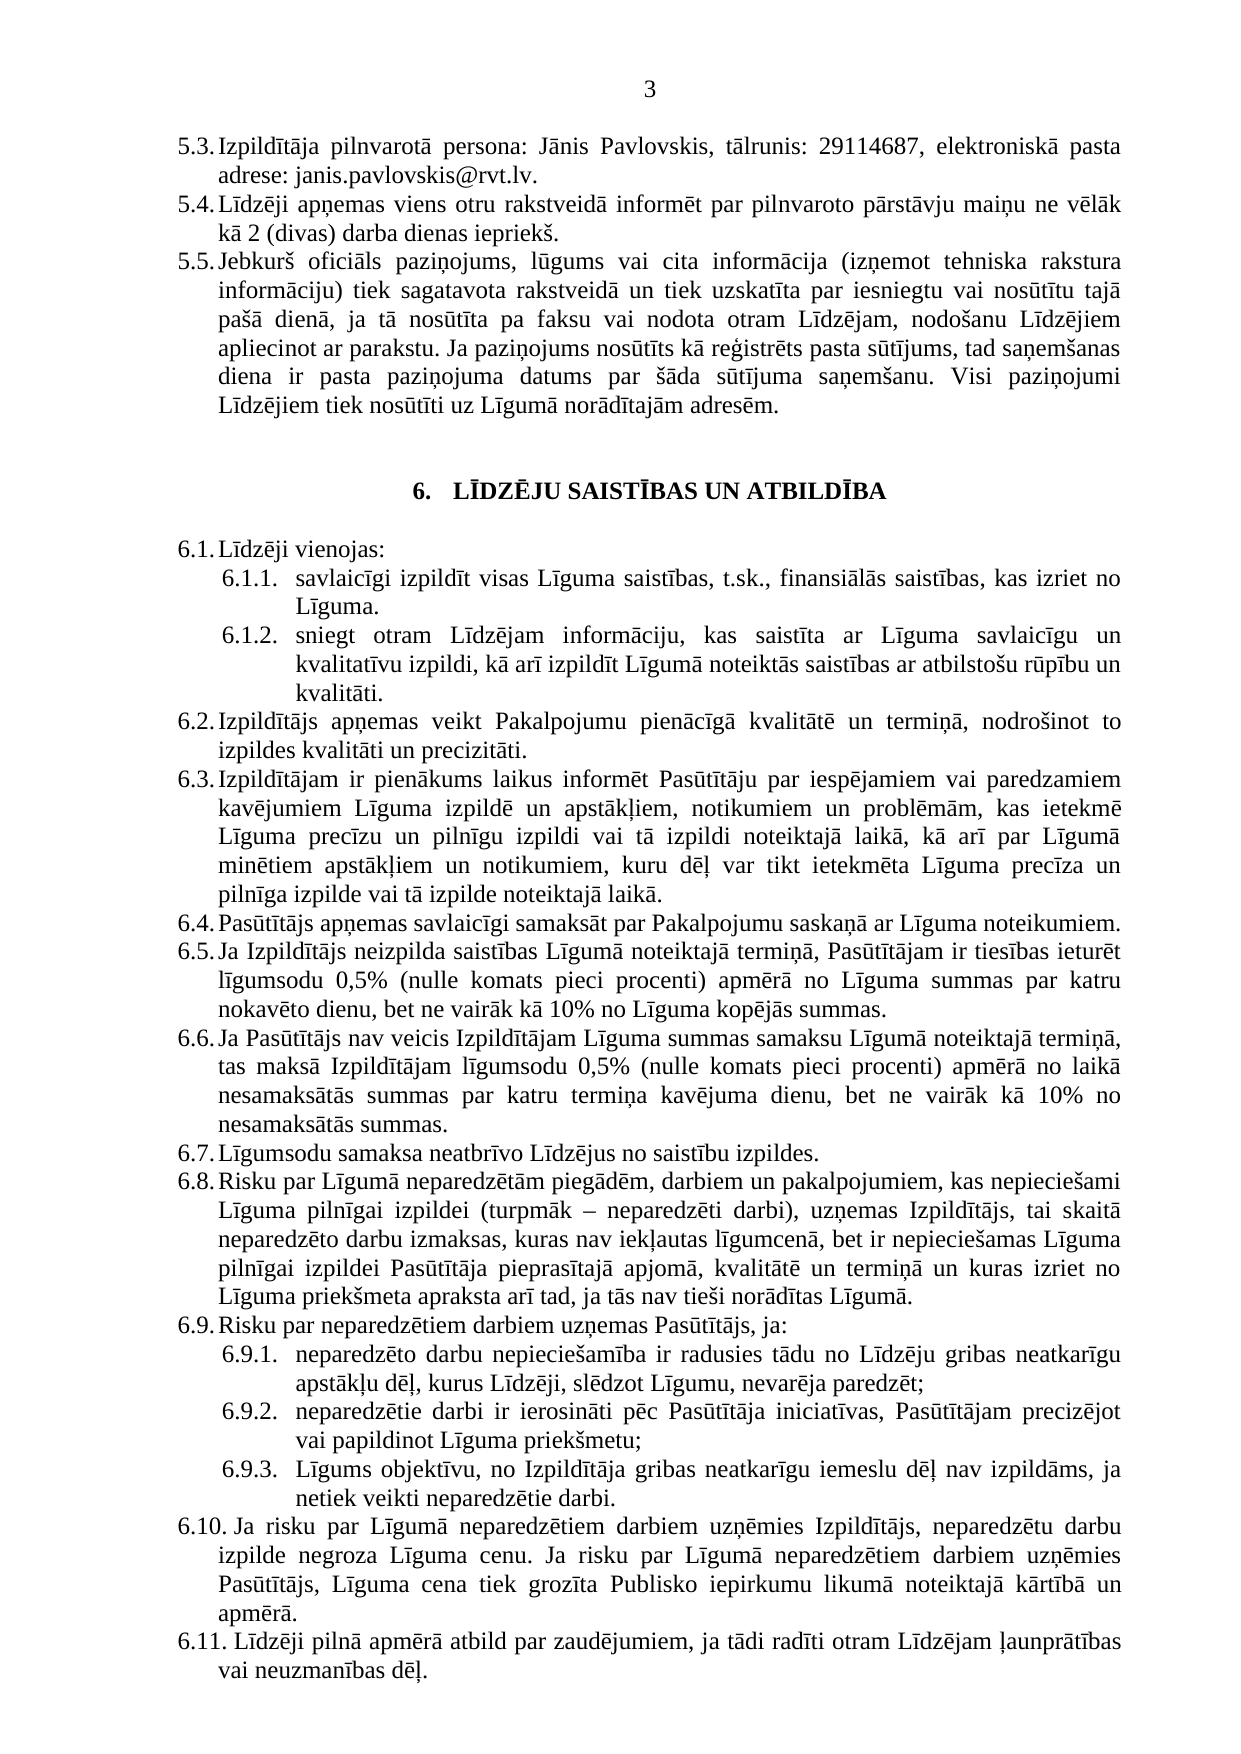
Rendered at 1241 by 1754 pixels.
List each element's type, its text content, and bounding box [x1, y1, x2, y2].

title Izpildītājs apņemas veikt Pakalpojumu pienācīgā kvalitātē un termiņā, nodrošinot to izpildes kvalitāti un precizitāti. [177, 706, 1122, 764]
title Līdzēji pilnā apmērā atbild par zaudējumiem, ja tādi radīti otram Līdzējam ļaunprātības vai neuzmanības dēļ. [177, 1626, 1122, 1684]
list LĪDZĒJU SAISTĪBAS UN ATBILDĪBA [177, 476, 1122, 505]
title Līgumsodu samaksa neatbrīvo Līdzējus no saistību izpildes. [177, 1138, 1122, 1166]
title Risku par Līgumā neparedzētām piegādēm, darbiem un pakalpojumiem, kas nepieciešami Līguma pilnīgai izpildei (turpmāk – neparedzēti darbi), uzņemas Izpildītājs, tai skaitā neparedzēto darbu izmaksas, kuras nav iekļautas līgumcenā, bet ir nepieciešamas Līguma pilnīgai izpildei Pasūtītāja pieprasītajā apjomā, kvalitātē un termiņā un kuras izriet no Līguma priekšmeta apraksta arī tad, ja tās nav tieši norādītas Līgumā. [177, 1166, 1122, 1310]
title Jebkurš oficiāls paziņojums, lūgums vai cita informācija (izņemot tehniska rakstura informāciju) tiek sagatavota rakstveidā un tiek uzskatīta par iesniegtu vai nosūtītu tajā pašā dienā, ja tā nosūtīta pa faksu vai nodota otram Līdzējam, nodošanu Līdzējiem apliecinot ar parakstu. Ja paziņojums nosūtīts kā reģistrēts pasta sūtījums, tad saņemšanas diena ir pasta paziņojuma datums par šāda sūtījuma saņemšanu. Visi paziņojumi Līdzējiem tiek nosūtīti uz Līgumā norādītajām adresēm. [177, 246, 1122, 419]
title Pasūtītājs apņemas savlaicīgi samaksāt par Pakalpojumu saskaņā ar Līguma noteikumiem. [177, 908, 1122, 936]
title Līdzēji apņemas viens otru rakstveidā informēt par pilnvaroto pārstāvju maiņu ne vēlāk kā 2 (divas) darba dienas iepriekš. [177, 189, 1122, 246]
title Līgums objektīvu, no Izpildītāja gribas neatkarīgu iemeslu dēļ nav izpildāms, ja netiek veikti neparedzētie darbi. [222, 1454, 1122, 1511]
title Izpildītājam ir pienākums laikus informēt Pasūtītāju par iespējamiem vai paredzamiem kavējumiem Līguma izpildē un apstākļiem, notikumiem un problēmām, kas ietekmē Līguma precīzu un pilnīgu izpildi vai tā izpildi noteiktajā laikā, kā arī par Līgumā minētiem apstākļiem un notikumiem, kuru dēļ var tikt ietekmēta Līguma precīza un pilnīga izpilde vai tā izpilde noteiktajā laikā. [177, 764, 1122, 908]
title Ja Pasūtītājs nav veicis Izpildītājam Līguma summas samaksu Līgumā noteiktajā termiņā, tas maksā Izpildītājam līgumsodu 0,5% (nulle komats pieci procenti) apmērā no laikā nesamaksātās summas par katru termiņa kavējuma dienu, bet ne vairāk kā 10% no nesamaksātās summas. [177, 1023, 1122, 1138]
title sniegt otram Līdzējam informāciju, kas saistīta ar Līguma savlaicīgu un kvalitatīvu izpildi, kā arī izpildīt Līgumā noteiktās saistības ar atbilstošu rūpību un kvalitāti. [222, 620, 1122, 706]
title neparedzētie darbi ir ierosināti pēc Pasūtītāja iniciatīvas, Pasūtītājam precizējot vai papildinot Līguma priekšmetu; [222, 1396, 1122, 1454]
title Izpildītāja pilnvarotā persona: Jānis Pavlovskis, tālrunis: 29114687, elektroniskā pasta adrese: janis.pavlovskis@rvt.lv. [177, 131, 1122, 189]
title Ja Izpildītājs neizpilda saistības Līgumā noteiktajā termiņā, Pasūtītājam ir tiesības ieturēt līgumsodu 0,5% (nulle komats pieci procenti) apmērā no Līguma summas par katru nokavēto dienu, bet ne vairāk kā 10% no Līguma kopējās summas. [177, 936, 1122, 1023]
title Ja risku par Līgumā neparedzētiem darbiem uzņēmies Izpildītājs, neparedzētu darbu izpilde negroza Līguma cenu. Ja risku par Līgumā neparedzētiem darbiem uzņēmies Pasūtītājs, Līguma cena tiek grozīta Publisko iepirkumu likumā noteiktajā kārtībā un apmērā. [177, 1511, 1122, 1626]
title Risku par neparedzētiem darbiem uzņemas Pasūtītājs, ja: [177, 1310, 1122, 1339]
title savlaicīgi izpildīt visas Līguma saistības, t.sk., finansiālās saistības, kas izriet no Līguma. [222, 563, 1122, 620]
title neparedzēto darbu nepieciešamība ir radusies tādu no Līdzēju gribas neatkarīgu apstākļu dēļ, kurus Līdzēji, slēdzot Līgumu, nevarēja paredzēt; [222, 1339, 1122, 1396]
title Līdzēji vienojas: [177, 534, 1122, 563]
